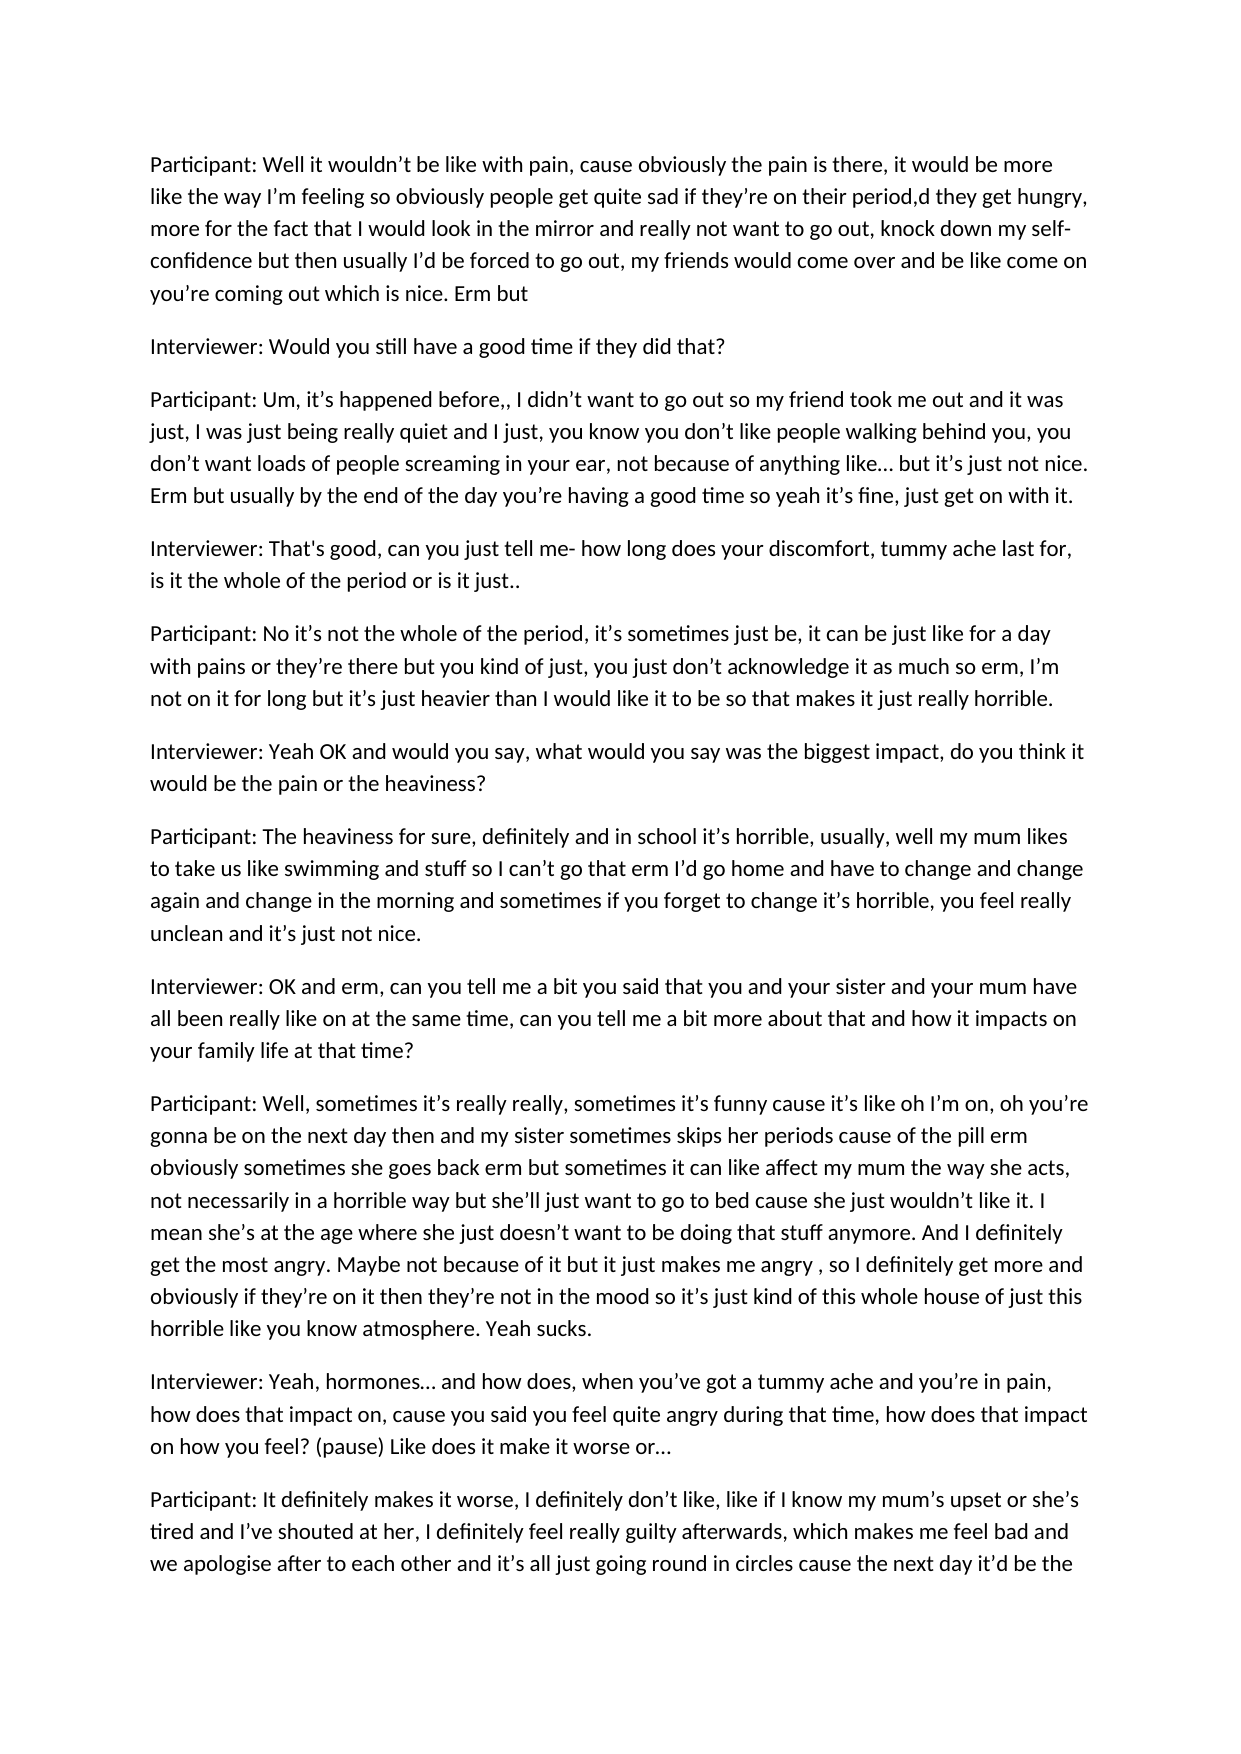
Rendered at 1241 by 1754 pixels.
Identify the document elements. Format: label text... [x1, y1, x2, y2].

text Participant: Well, sometimes it’s really really, sometimes it’s funny cause it’s like oh I’m on, oh you’re gonna be on the next day then and my sister sometimes skips her periods cause of the pill erm obviously sometimes she goes back erm but sometimes it can like affect my mum the way she acts, not necessarily in a horrible way but she’ll just want to go to bed cause she just wouldn’t like it. I mean she’s at the age where she just doesn’t want to be doing that stuff anymore. And I definitely get the most angry. Maybe not because of it but it just makes me angry , so I definitely get more and obviously if they’re on it then they’re not in the mood so it’s just kind of this whole house of just this horrible like you know atmosphere. Yeah sucks. [150, 1089, 1090, 1342]
text Interviewer: Would you still have a good time if they did that? [150, 332, 1090, 360]
text Participant: The heaviness for sure, definitely and in school it’s horrible, usually, well my mum likes to take us like swimming and stuff so I can’t go that erm I’d go home and have to change and change again and change in the morning and sometimes if you forget to change it’s horrible, you feel really unclean and it’s just not nice. [150, 822, 1090, 947]
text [150, 1485, 1090, 1577]
text Interviewer: Yeah OK and would you say, what would you say was the biggest impact, do you think it would be the pain or the heaviness? [150, 737, 1090, 797]
text Interviewer: Yeah, hormones… and how does, when you’ve got a tummy ache and you’re in pain, how does that impact on, cause you said you feel quite angry during that time, how does that impact on how you feel? (pause) Like does it make it worse or… [150, 1367, 1090, 1460]
text Interviewer: OK and erm, can you tell me a bit you said that you and your sister and your mum have all been really like on at the same time, can you tell me a bit more about that and how it impacts on your family life at that time? [150, 972, 1090, 1064]
text Participant: Well it wouldn’t be like with pain, cause obviously the pain is there, it would be more like the way I’m feeling so obviously people get quite sad if they’re on their period,d they get hungry, more for the fact that I would look in the mirror and really not want to go out, knock down my self-confidence but then usually I’d be forced to go out, my friends would come over and be like come on you’re coming out which is nice. Erm but [150, 150, 1090, 307]
text Participant: Um, it’s happened before,, I didn’t want to go out so my friend took me out and it was just, I was just being really quiet and I just, you know you don’t like people walking behind you, you don’t want loads of people screaming in your ear, not because of anything like… but it’s just not nice. Erm but usually by the end of the day you’re having a good time so yeah it’s fine, just get on with it. [150, 385, 1090, 509]
text Participant: No it’s not the whole of the period, it’s sometimes just be, it can be just like for a day with pains or they’re there but you kind of just, you just don’t acknowledge it as much so erm, I’m not on it for long but it’s just heavier than I would like it to be so that makes it just really horrible. [150, 619, 1090, 712]
text Interviewer: That's good, can you just tell me- how long does your discomfort, tummy ache last for, is it the whole of the period or is it just.. [150, 534, 1090, 594]
